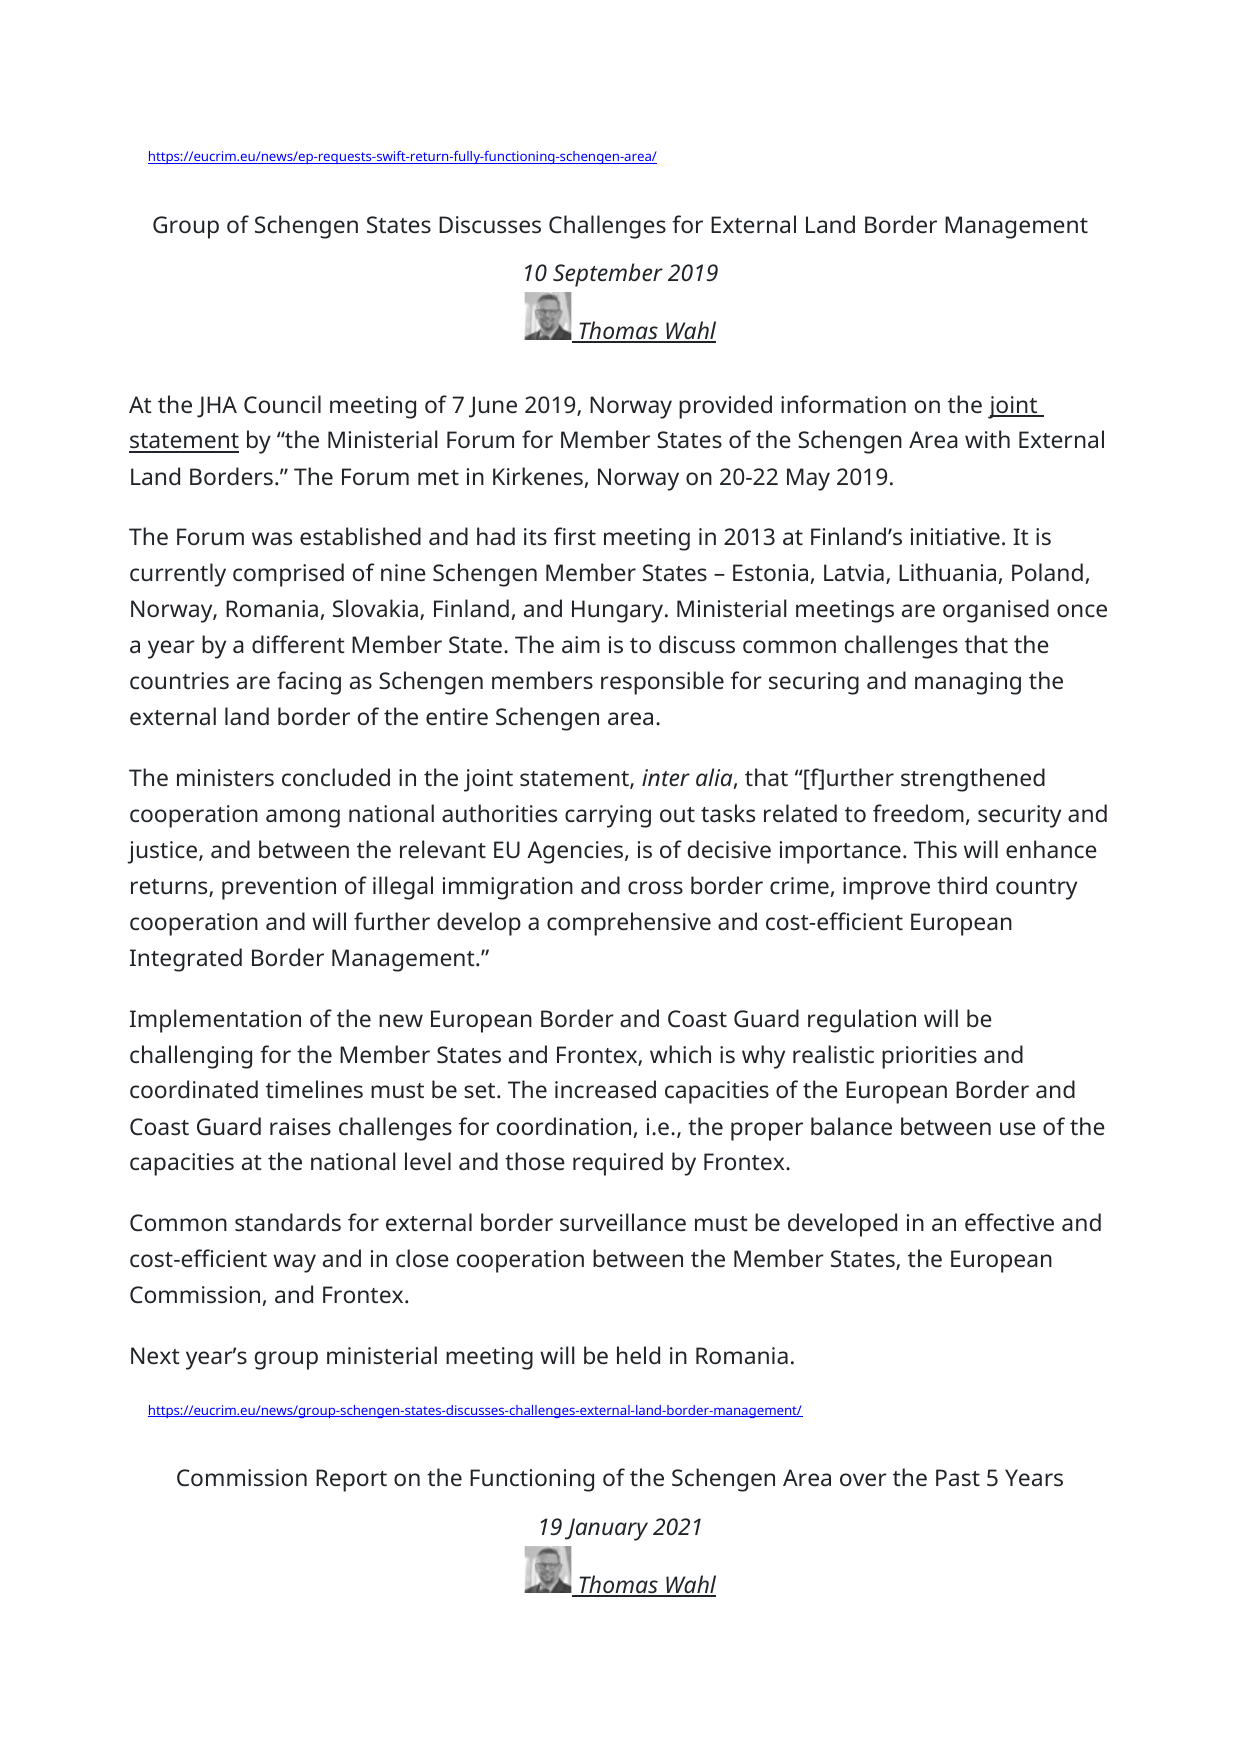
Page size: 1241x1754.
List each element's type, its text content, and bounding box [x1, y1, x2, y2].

text At the JHA Council meeting of 7 June 2019, Norway provided information on the joint statement by “the Ministerial Forum for Member States of the Schengen Area with External Land Borders.” The Forum met in Kirkenes, Norway on 20-22 May 2019. [129, 388, 1111, 492]
picture [524, 1546, 572, 1593]
picture [524, 292, 572, 340]
subtitle Commission Report on the Functioning of the Schengen Area over the Past 5 Years [129, 1462, 1111, 1493]
text 10 September 2019 Thomas Wahl [129, 257, 1111, 346]
text The Forum was established and had its first meeting in 2013 at Finland’s initiative. It is currently comprised of nine Schengen Member States – Estonia, Latvia, Lithuania, Poland, Norway, Romania, Slovakia, Finland, and Hungary. Ministerial meetings are organised once a year by a different Member State. The aim is to discuss common challenges that the countries are facing as Schengen members responsible for securing and managing the external land border of the entire Schengen area. [129, 521, 1111, 732]
text Implementation of the new European Border and Coast Guard regulation will be challenging for the Member States and Frontex, which is why realistic priorities and coordinated timelines must be set. The increased capacities of the European Border and Coast Guard raises challenges for coordination, i.e., the proper balance between use of the capacities at the national level and those required by Frontex. [129, 1003, 1111, 1178]
text Common standards for external border surveillance must be developed in an effective and cost-efficient way and in close cooperation between the Member States, the European Commission, and Frontex. [129, 1207, 1111, 1310]
text The ministers concluded in the joint statement, inter alia, that “[f]urther strengthened cooperation among national authorities carrying out tasks related to freedom, security and justice, and between the relevant EU Agencies, is of decisive importance. This will enhance returns, prevention of illegal immigration and cross border crime, improve third country cooperation and will further develop a comprehensive and cost-efficient European Integrated Border Management.” [129, 762, 1111, 973]
text 19 January 2021 Thomas Wahl [129, 1511, 1111, 1600]
text https://eucrim.eu/news/group-schengen-states-discusses-challenges-external-land-border-management/ [148, 1401, 1111, 1432]
subtitle Group of Schengen States Discusses Challenges for External Land Border Management [129, 208, 1111, 240]
text Next year’s group ministerial meeting will be held in Romania. [129, 1340, 1111, 1371]
text https://eucrim.eu/news/ep-requests-swift-return-fully-functioning-schengen-area/ [148, 148, 1111, 179]
